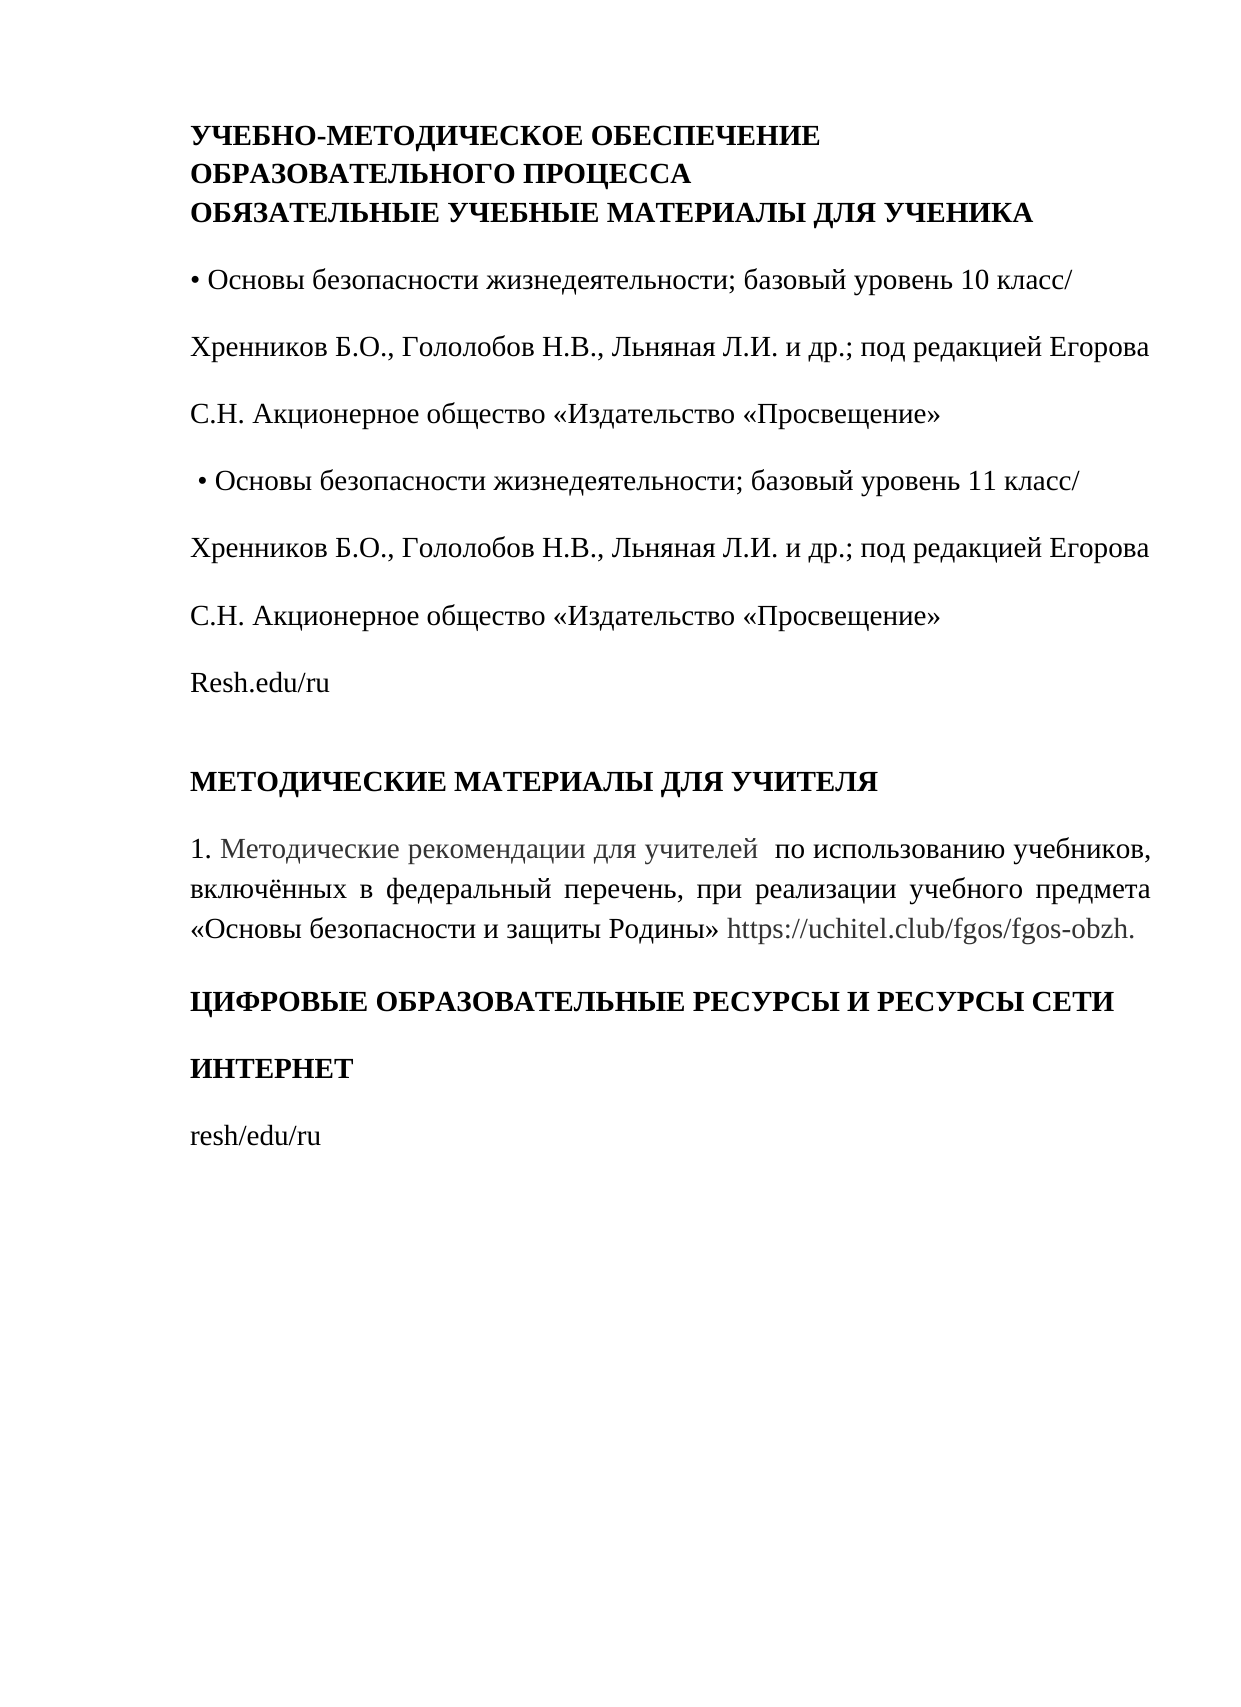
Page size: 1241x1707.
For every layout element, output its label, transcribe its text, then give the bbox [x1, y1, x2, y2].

text resh/edu/ru [190, 1118, 1152, 1152]
text ОБЯЗАТЕЛЬНЫЕ УЧЕБНЫЕ МАТЕРИАЛЫ ДЛЯ УЧЕНИКА [190, 195, 1152, 229]
text МЕТОДИЧЕСКИЕ МАТЕРИАЛЫ ДЛЯ УЧИТЕЛЯ [190, 764, 1152, 798]
text ЦИФРОВЫЕ ОБРАЗОВАТЕЛЬНЫЕ РЕСУРСЫ И РЕСУРСЫ СЕТИ ИНТЕРНЕТ [190, 984, 1152, 1084]
text 1. Методические рекомендации для учителей по использованию учебников, включённых в федеральный перечень, при реализации учебного предмета «Основы безопасности и защиты Родины» https://uchitel.club/fgos/fgos-obzh. [190, 831, 1152, 945]
text УЧЕБНО-МЕТОДИЧЕСКОЕ ОБЕСПЕЧЕНИЕ ОБРАЗОВАТЕЛЬНОГО ПРОЦЕССА [190, 118, 1152, 190]
text Resh.edu/ru [190, 665, 1152, 698]
text • Основы безопасности жизнедеятельности; базовый уровень 10 класс/ Хренников Б.О., Гололобов Н.В., Льняная Л.И. и др.; под редакцией Егорова С.Н. Акционерное общество «Издательство «Просвещение» • Основы безопасности жизнедеятельности; базовый уровень 11 класс/ Хренников Б.О., Гололобов Н.В., Льняная Л.И. и др.; под редакцией Егорова С.Н. Акционерное общество «Издательство «Просвещение» [190, 262, 1152, 631]
